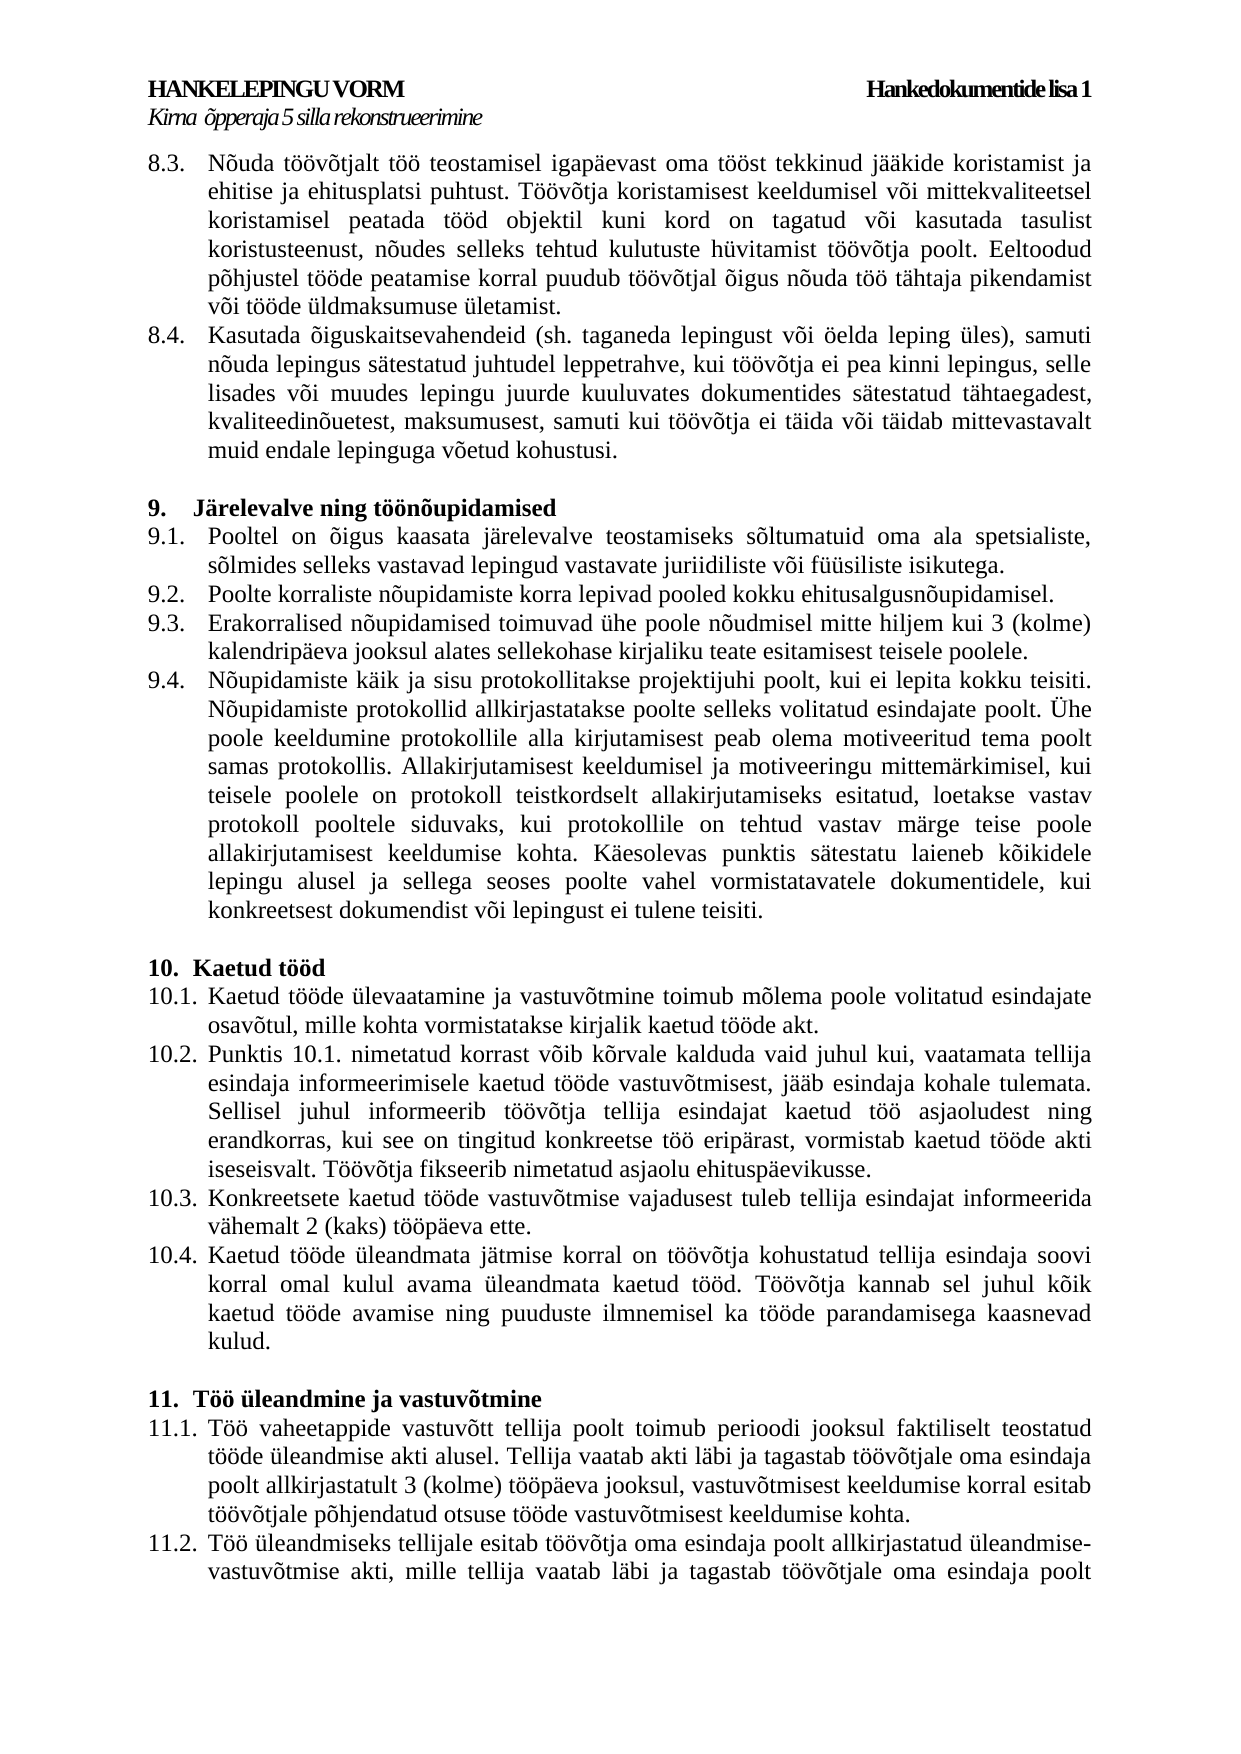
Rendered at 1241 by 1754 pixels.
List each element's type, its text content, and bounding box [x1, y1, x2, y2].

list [148, 1528, 1093, 1585]
list Kaetud tööde ülevaatamine ja vastuvõtmine toimub mõlema poole volitatud esindajate osavõtul, mille kohta vormistatakse kirjalik kaetud tööde akt. [148, 981, 1093, 1039]
list Pooltel on õigus kaasata järelevalve teostamiseks sõltumatuid oma ala spetsialiste, sõlmides selleks vastavad lepingud vastavate juriidiliste või füüsiliste isikutega. [148, 521, 1093, 579]
list Nõupidamiste käik ja sisu protokollitakse projektijuhi poolt, kui ei lepita kokku teisiti. Nõupidamiste protokollid allkirjastatakse poolte selleks volitatud esindajate poolt. Ühe poole keeldumine protokollile alla kirjutamisest peab olema motiveeritud tema poolt samas protokollis. Allakirjutamisest keeldumisel ja motiveeringu mittemärkimisel, kui teisele poolele on protokoll teistkordselt allakirjutamiseks esitatud, loetakse vastav protokoll pooltele siduvaks, kui protokollile on tehtud vastav märge teise poole allakirjutamisest keeldumise kohta. Käesolevas punktis sätestatu laieneb kõikidele lepingu alusel ja sellega seoses poolte vahel vormistatavatele dokumentidele, kui konkreetsest dokumendist või lepingust ei tulene teisiti. [148, 665, 1093, 924]
list Punktis 10.1. nimetatud korrast võib kõrvale kalduda vaid juhul kui, vaatamata tellija esindaja informeerimisele kaetud tööde vastuvõtmisest, jääb esindaja kohale tulemata. Sellisel juhul informeerib töövõtja tellija esindajat kaetud töö asjaoludest ning erandkorras, kui see on tingitud konkreetse töö eripärast, vormistab kaetud tööde akti iseseisvalt. Töövõtja fikseerib nimetatud asjaolu ehituspäevikusse. [148, 1039, 1093, 1183]
list Töö üleandmine ja vastuvõtmine [148, 1384, 1093, 1413]
list Nõuda töövõtjalt töö teostamisel igapäevast oma tööst tekkinud jääkide koristamist ja ehitise ja ehitusplatsi puhtust. Töövõtja koristamisest keeldumisel või mittekvaliteetsel koristamisel peatada tööd objektil kuni kord on tagatud või kasutada tasulist koristusteenust, nõudes selleks tehtud kulutuste hüvitamist töövõtja poolt. Eeltoodud põhjustel tööde peatamise korral puudub töövõtjal õigus nõuda töö tähtaja pikendamist või tööde üldmaksumuse ületamist. [148, 148, 1093, 320]
list Erakorralised nõupidamised toimuvad ühe poole nõudmisel mitte hiljem kui 3 (kolme) kalendripäeva jooksul alates sellekohase kirjaliku teate esitamisest teisele poolele. [148, 608, 1093, 665]
list Kaetud tööde üleandmata jätmise korral on töövõtja kohustatud tellija esindaja soovi korral omal kulul avama üleandmata kaetud tööd. Töövõtja kannab sel juhul kõik kaetud tööde avamise ning puuduste ilmnemisel ka tööde parandamisega kaasnevad kulud. [148, 1240, 1093, 1355]
list Töö vaheetappide vastuvõtt tellija poolt toimub perioodi jooksul faktiliselt teostatud tööde üleandmise akti alusel. Tellija vaatab akti läbi ja tagastab töövõtjale oma esindaja poolt allkirjastatult 3 (kolme) tööpäeva jooksul, vastuvõtmisest keeldumise korral esitab töövõtjale põhjendatud otsuse tööde vastuvõtmisest keeldumise kohta. [148, 1413, 1093, 1528]
list Poolte korraliste nõupidamiste korra lepivad pooled kokku ehitusalgusnõupidamisel. [148, 579, 1093, 608]
list Konkreetsete kaetud tööde vastuvõtmise vajadusest tuleb tellija esindajat informeerida vähemalt 2 (kaks) tööpäeva ette. [148, 1183, 1093, 1240]
list Kaetud tööd [148, 953, 1093, 981]
list Järelevalve ning töönõupidamised [148, 493, 1093, 521]
list Kasutada õiguskaitsevahendeid (sh. taganeda lepingust või öelda leping üles), samuti nõuda lepingus sätestatud juhtudel leppetrahve, kui töövõtja ei pea kinni lepingus, selle lisades või muudes lepingu juurde kuuluvates dokumentides sätestatud tähtaegadest, kvaliteedinõuetest, maksumusest, samuti kui töövõtja ei täida või täidab mittevastavalt muid endale lepinguga võetud kohustusi. [148, 320, 1093, 464]
